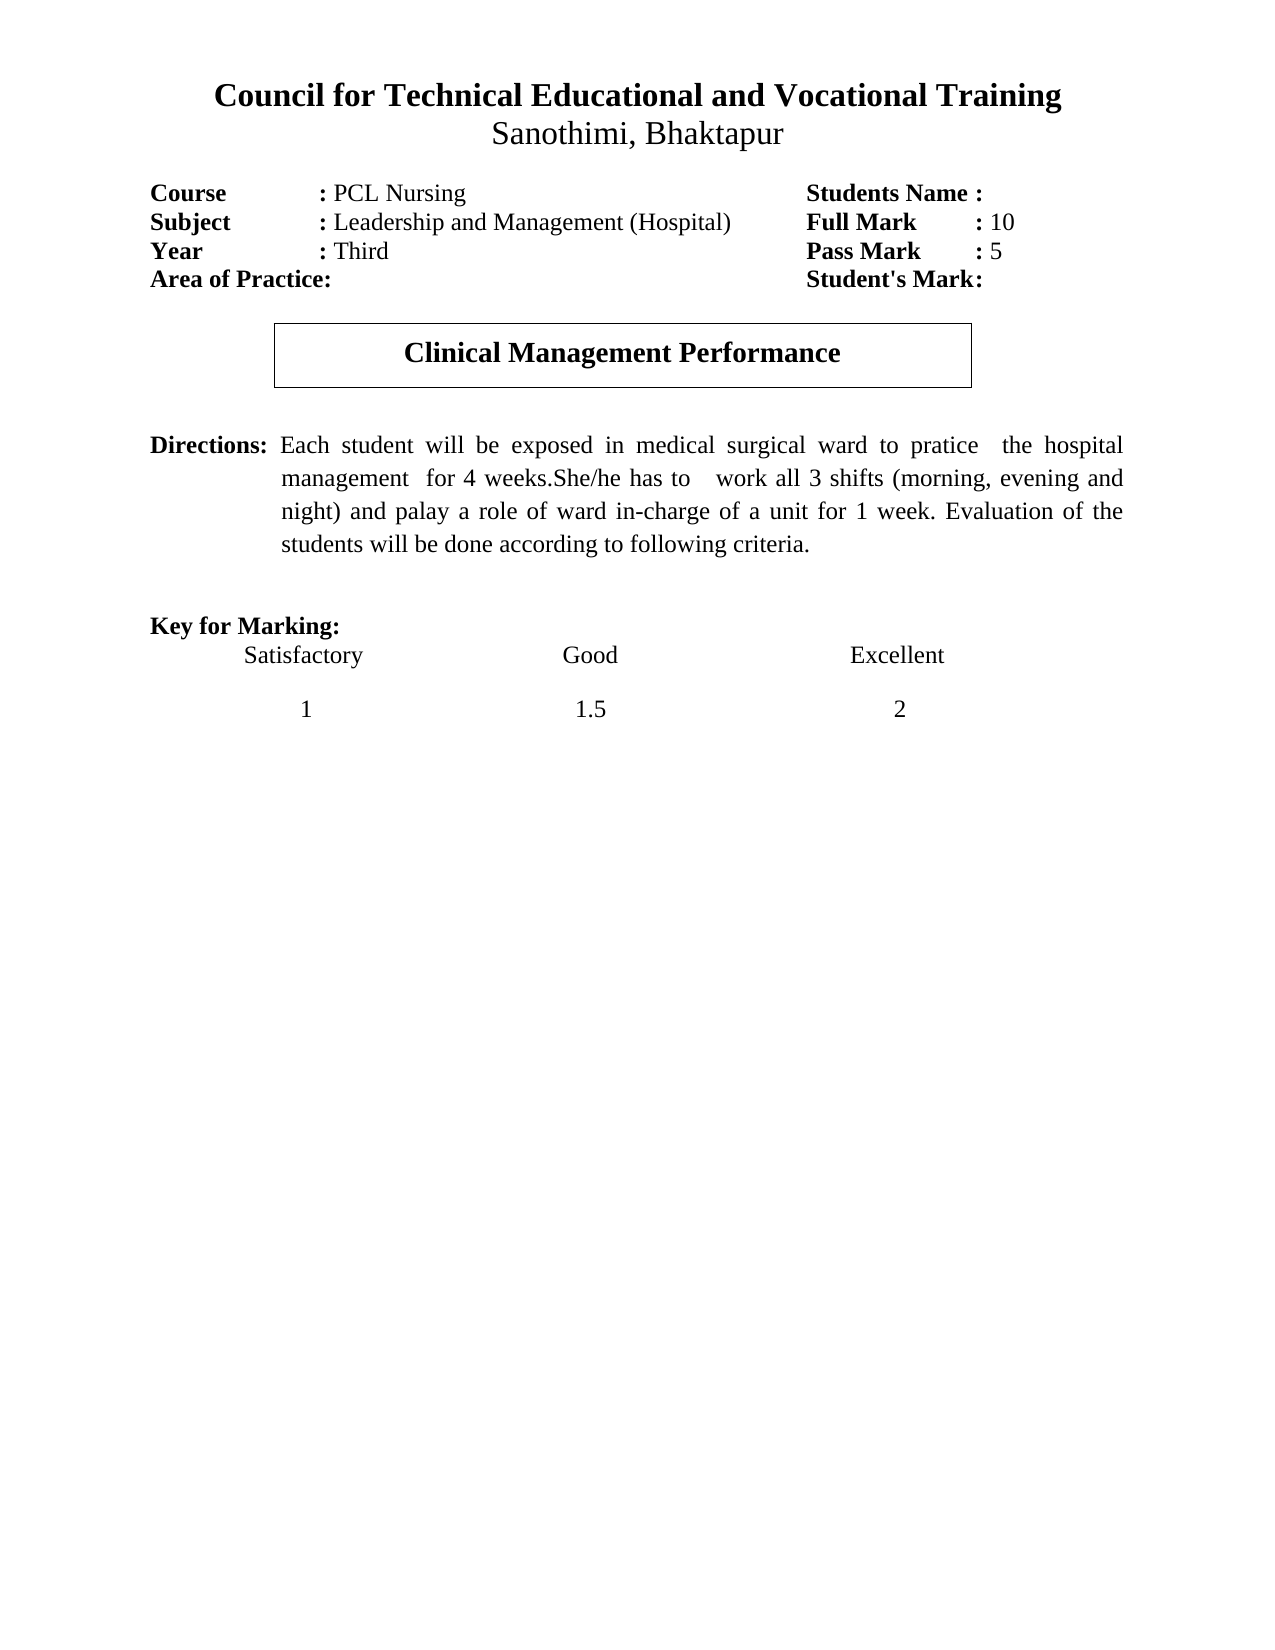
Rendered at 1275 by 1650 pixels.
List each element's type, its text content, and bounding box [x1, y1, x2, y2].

text Satisfactory Good Excellent [225, 640, 1125, 669]
text Area of Practice: Student's Mark : [150, 264, 1125, 293]
text 1 1.5 2 [150, 694, 1125, 723]
text Subject : Leadership and Management (Hospital) Full Mark : 10 [150, 207, 1125, 236]
text Year : Third Pass Mark : 5 [150, 236, 1125, 264]
subtitle Council for Technical Educational and Vocational Training [150, 75, 1125, 113]
text Sanothimi, Bhaktapur [150, 113, 1125, 152]
text Directions: Each student will be exposed in medical surgical ward to pratice the hospital management for 4 weeks.She/he has to work all 3 shifts (morning, evening and night) and palay a role of ward in-charge of a unit for 1 week. Evaluation of the students will be done according to following criteria. [150, 430, 1125, 557]
text Course : PCL Nursing Students Name : [150, 178, 1125, 207]
text Key for Marking: [150, 611, 1125, 640]
